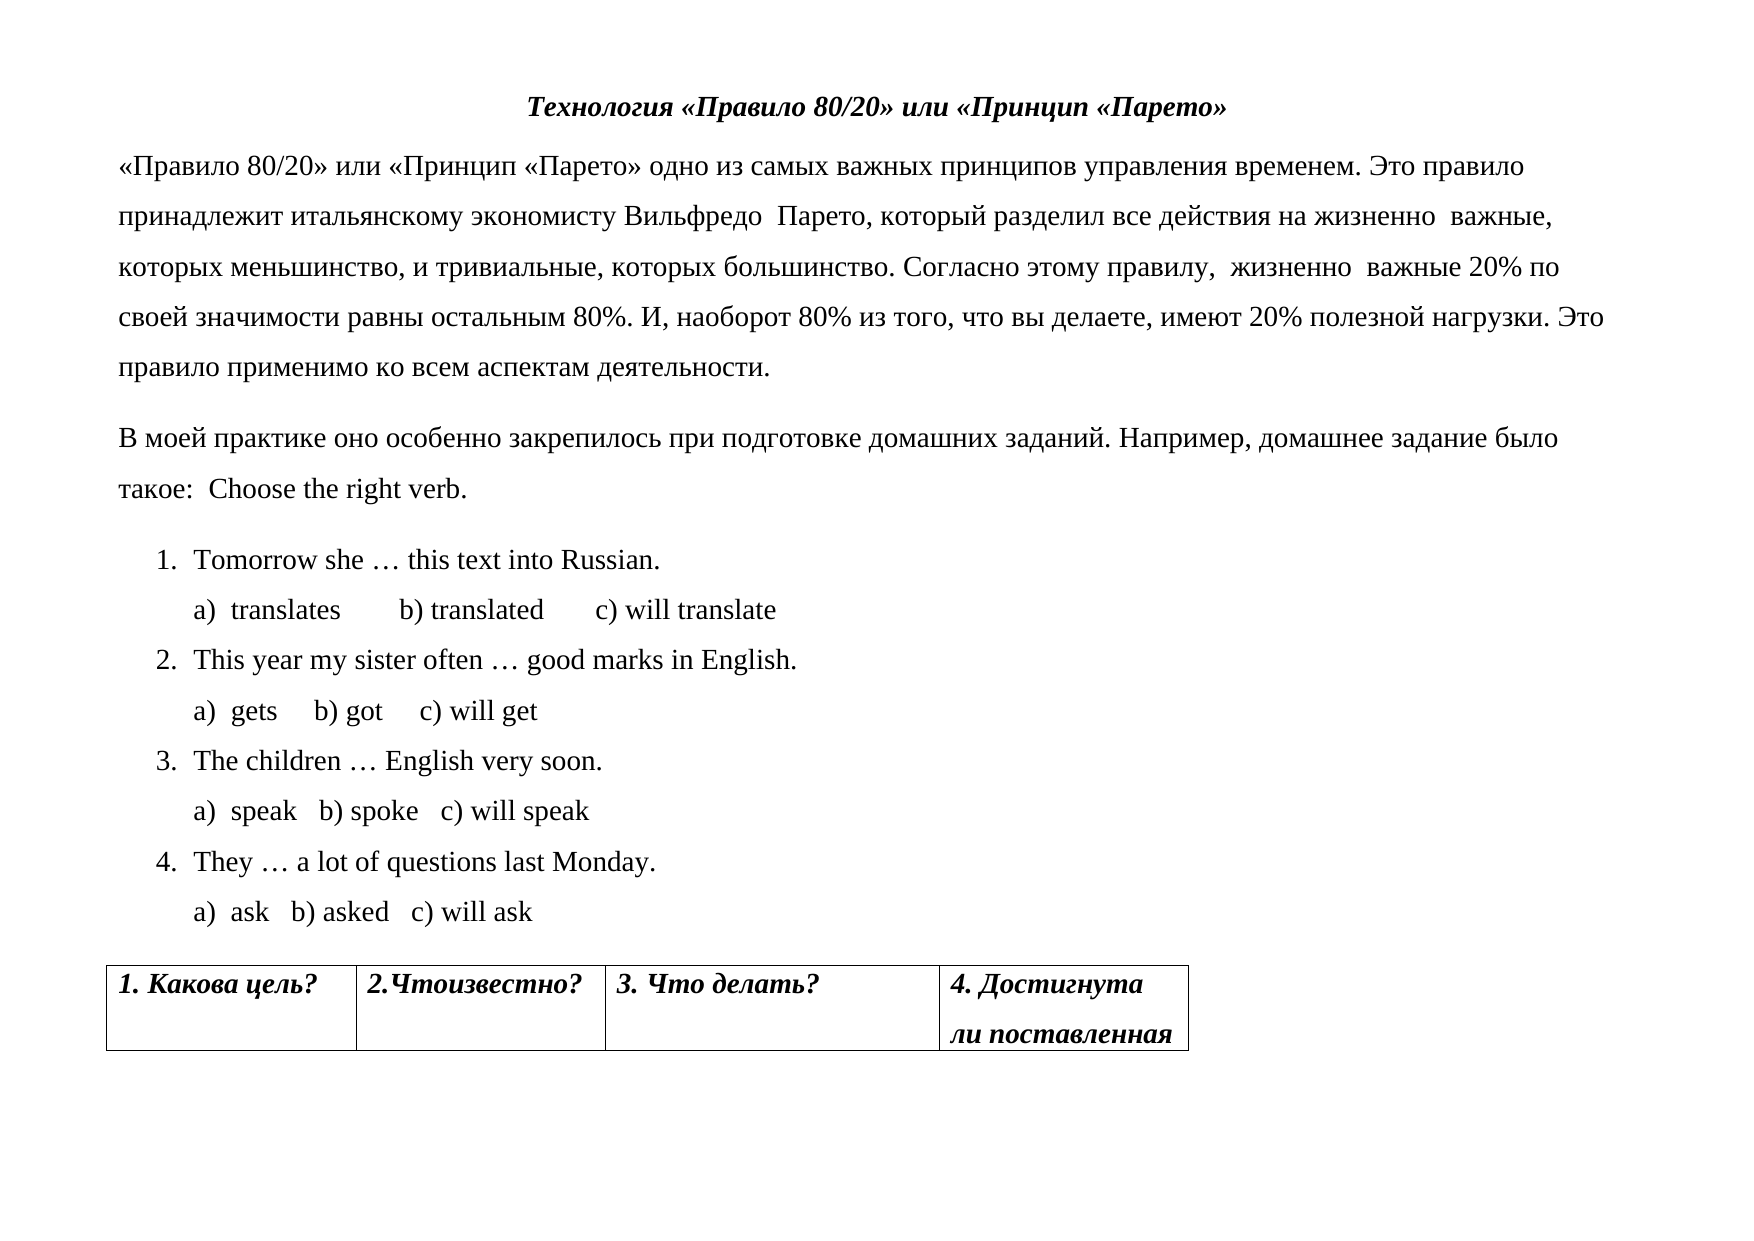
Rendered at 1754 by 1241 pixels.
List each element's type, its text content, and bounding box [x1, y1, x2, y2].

list translates b) translated c) will translate [193, 592, 1636, 626]
text Технология «Правило 80/20» или «Принцип «Парето» [118, 89, 1636, 122]
list The children … English very soon. [156, 743, 1636, 777]
text В моей практике оно особенно закрепилось при подготовке домашних заданий. Например, домашнее задание было такое: Choose the right verb. [118, 420, 1636, 504]
list They … a lot of questions last Monday. [156, 844, 1636, 877]
list This year my sister often … good marks in English. [156, 642, 1636, 676]
table_header 2.Чтоизвестно? [357, 966, 605, 1050]
list speak b) spoke c) will speak [193, 793, 1636, 827]
text «Правило 80/20» или «Принцип «Парето» одно из самых важных принципов управления временем. Это правило принадлежит итальянскому экономисту Вильфредо Парето, который разделил все действия на жизненно важные, которых меньшинство, и тривиальные, которых большинство. Согласно этому правилу, жизненно важные 20% по своей значимости равны остальным 80%. И, наоборот 80% из того, что вы делаете, имеют 20% полезной нагрузки. Это правило применимо ко всем аспектам деятельности. [118, 148, 1636, 383]
list Tomorrow she … this text into Russian. [156, 542, 1636, 575]
list a) ask b) asked c) will ask [193, 894, 1636, 928]
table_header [940, 966, 1188, 1050]
table_header 3. Что делать? [606, 966, 939, 1050]
list gets b) got c) will get [193, 693, 1636, 726]
table_header 1. Какова цель? [107, 966, 356, 1050]
